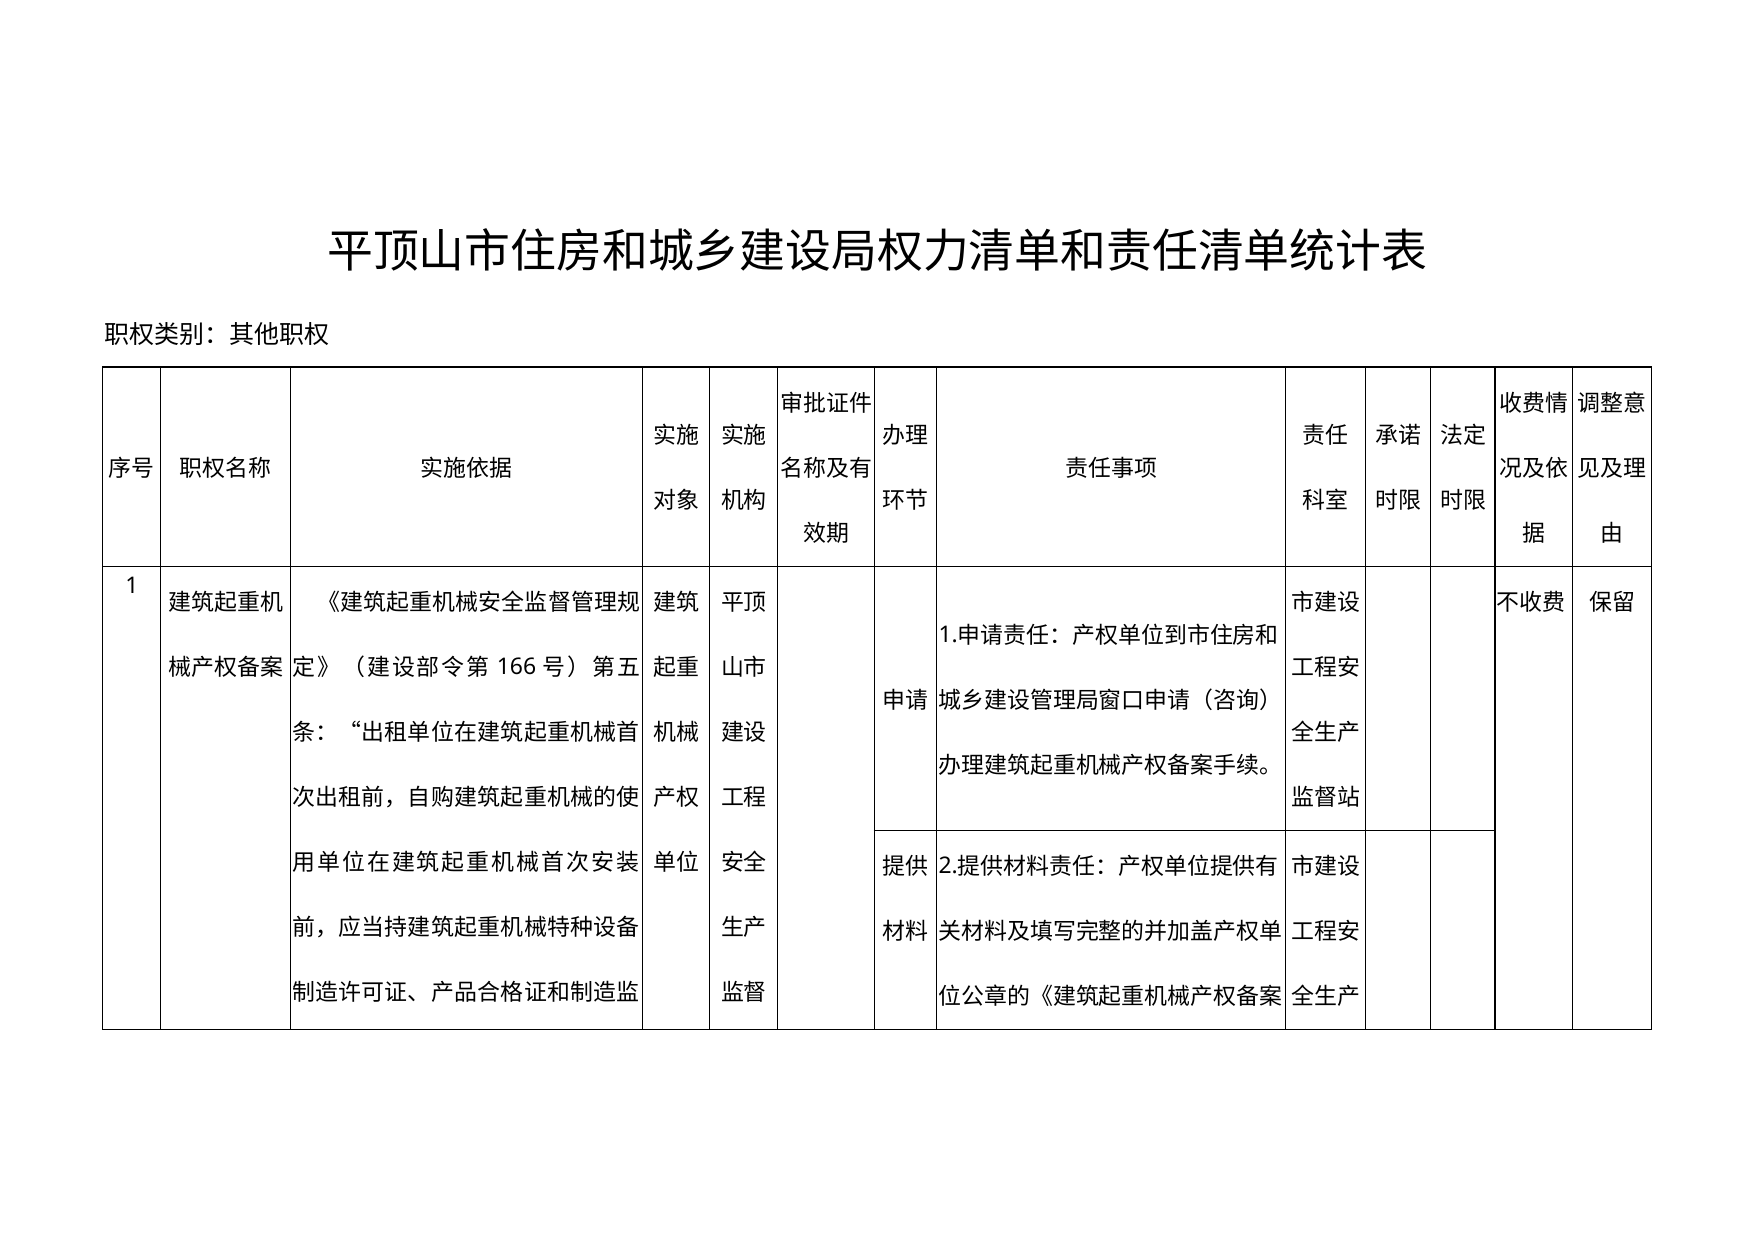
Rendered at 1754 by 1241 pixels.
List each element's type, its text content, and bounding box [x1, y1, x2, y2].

table_cell 建筑起重机械产权备案 [161, 567, 290, 1029]
table_cell 申请 [875, 567, 936, 830]
table_cell 建筑起重机械产权单位 [643, 567, 709, 1029]
table_cell [1431, 567, 1494, 830]
table_cell 实施依据 [291, 368, 642, 566]
table_cell [778, 567, 874, 1029]
table_cell 审批证件名称及有效期 [778, 368, 874, 566]
table_cell [1431, 831, 1494, 1029]
table_cell 不收费 [1496, 567, 1572, 1029]
table_cell [1366, 567, 1430, 830]
table_cell 职权名称 [161, 368, 290, 566]
table_cell 提供材料 [875, 831, 936, 1029]
table_cell 法定时限 [1431, 368, 1494, 566]
table_cell 保留 [1573, 567, 1651, 1029]
table_cell 市建设工程安全生产监督站 [1286, 567, 1365, 830]
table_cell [937, 831, 1285, 1029]
table_cell 市建设工程安全生产监督站 [1286, 831, 1365, 1029]
table_cell 1 [103, 567, 160, 1029]
table_cell 收费情况及依据 [1496, 368, 1572, 566]
table_cell 调整意见及理由 [1573, 368, 1651, 566]
table_cell 承诺时限 [1366, 368, 1430, 566]
table_header 平顶山市住房和城乡建设局权力清单和责任清单统计表 [103, 198, 1651, 298]
table_cell 责任事项 [937, 368, 1285, 566]
table_cell 序号 [103, 368, 160, 566]
table_cell 平顶山市建设工程安全生产监督站 [710, 567, 777, 1029]
table_cell 《建筑起重机械安全监督管理规定》（建设部令第166号）第五条：“出租单位在建筑起重机械首次出租前，自购建筑起重机械的使用单位在建筑起重机械首次安装前，应当持建筑起重机械特种设备制造许可证、产品合格证和制造监督检验证明到本单位工商注册所在地县级以上地方人民政府建设主管部门办理备案。” [291, 567, 642, 1029]
table_cell 办理环节 [875, 368, 936, 566]
table_cell 实施对象 [643, 368, 709, 566]
table_cell 职权类别：其他职权 [103, 298, 1651, 366]
table_cell 1.申请责任：产权单位到市住房和城乡建设管理局窗口申请（咨询）办理建筑起重机械产权备案手续。 [937, 567, 1285, 830]
table_cell [1366, 831, 1430, 1029]
table_cell 实施机构 [710, 368, 777, 566]
table_cell 责任 科室 [1286, 368, 1365, 566]
